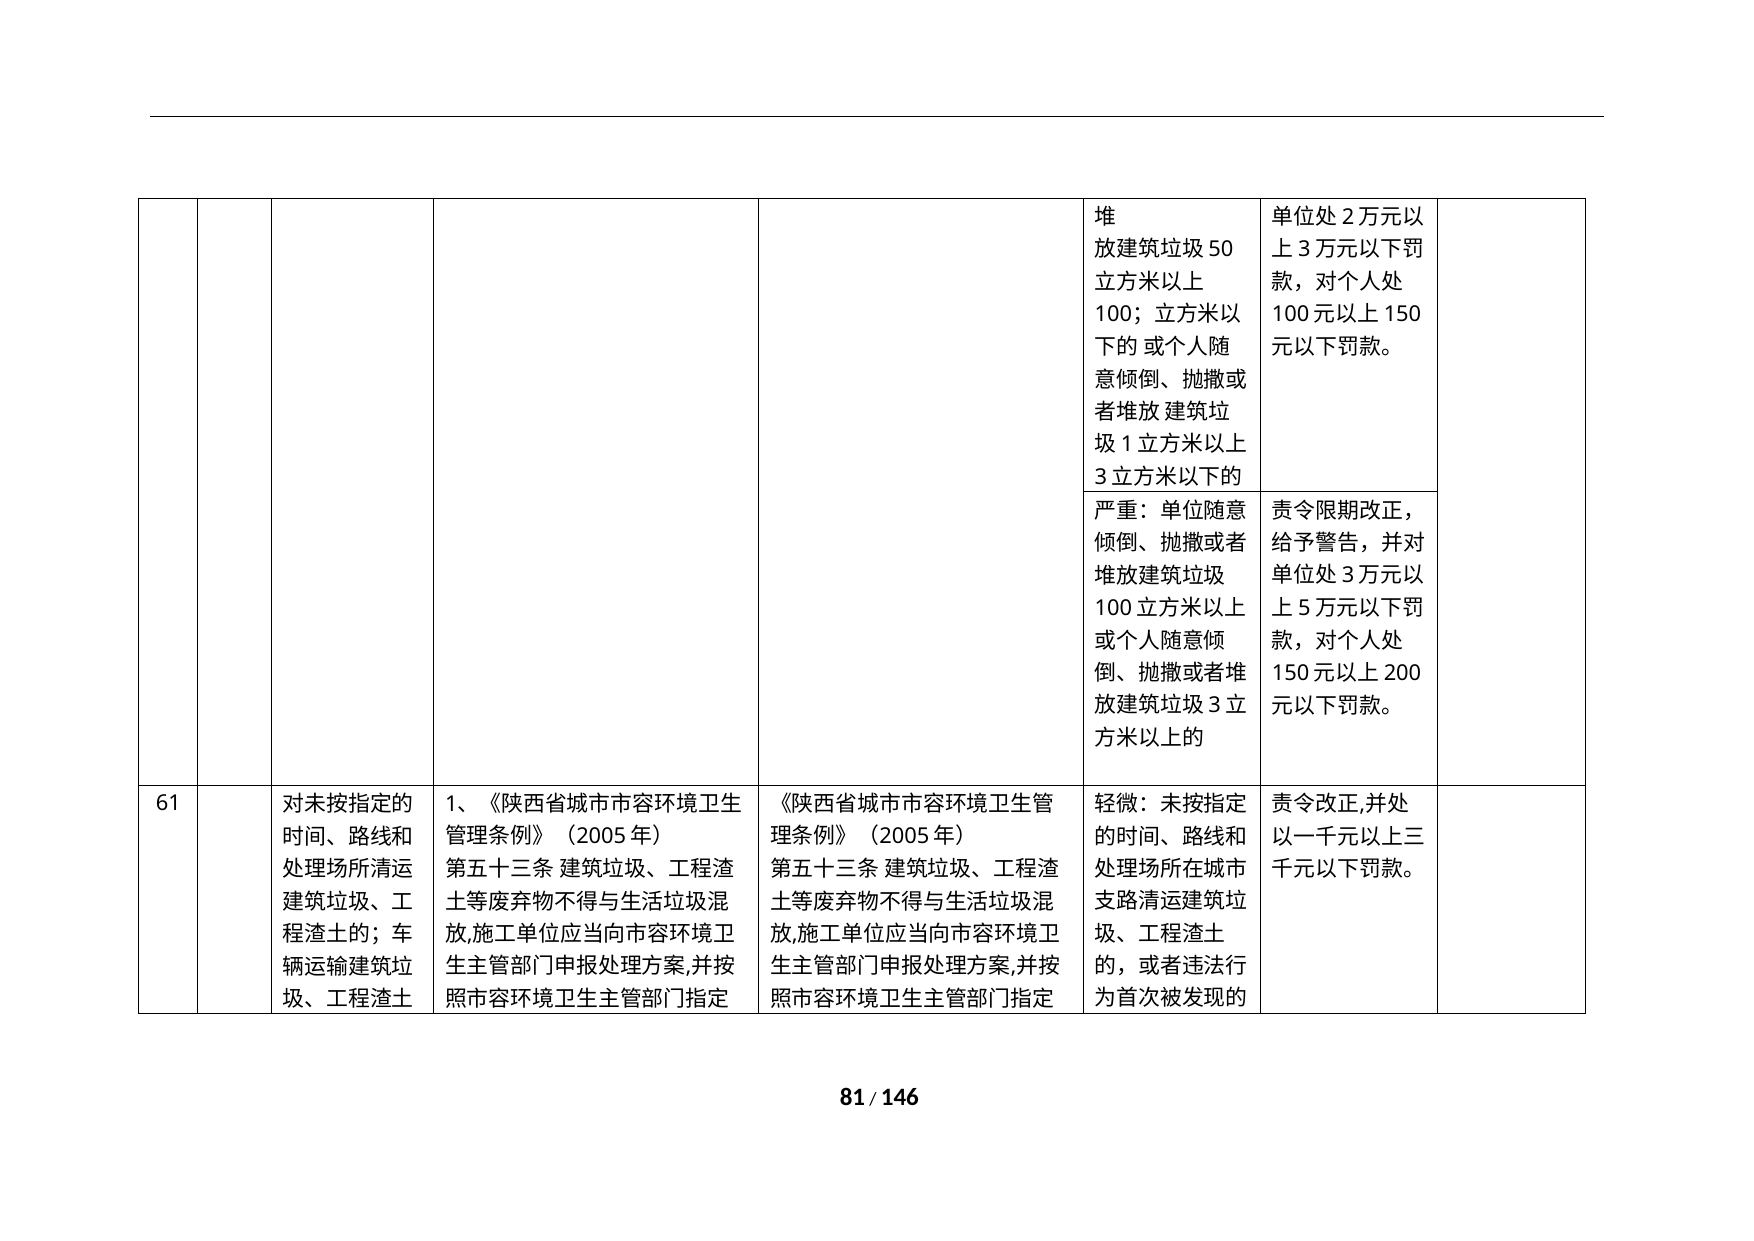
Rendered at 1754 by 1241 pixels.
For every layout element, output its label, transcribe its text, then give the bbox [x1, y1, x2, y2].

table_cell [759, 786, 1083, 1013]
table_cell 责令限期改正，给予警告，并对单位处3万元以上5万元以下罚款，对个人处150元以上200元以下罚款。 [1261, 492, 1437, 785]
table_cell [198, 786, 271, 1013]
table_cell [1261, 199, 1437, 491]
table_cell 责令改正,并处以一千元以上三千元以下罚款。 [1261, 786, 1437, 1013]
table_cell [1084, 199, 1260, 491]
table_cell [434, 786, 758, 1013]
table_cell 严重：单位随意倾倒、抛撒或者堆放建筑垃圾100立方米以上或个人随意倾倒、抛撒或者堆放建筑垃圾3立方米以上的 [1084, 492, 1260, 785]
table_cell 轻微：未按指定的时间、路线和处理场所在城市支路清运建筑垃圾、工程渣土的，或者违法行为首次被发现的 [1084, 786, 1260, 1013]
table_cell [272, 786, 433, 1013]
table_cell [1438, 786, 1585, 1013]
table_cell 61 [139, 786, 197, 1013]
